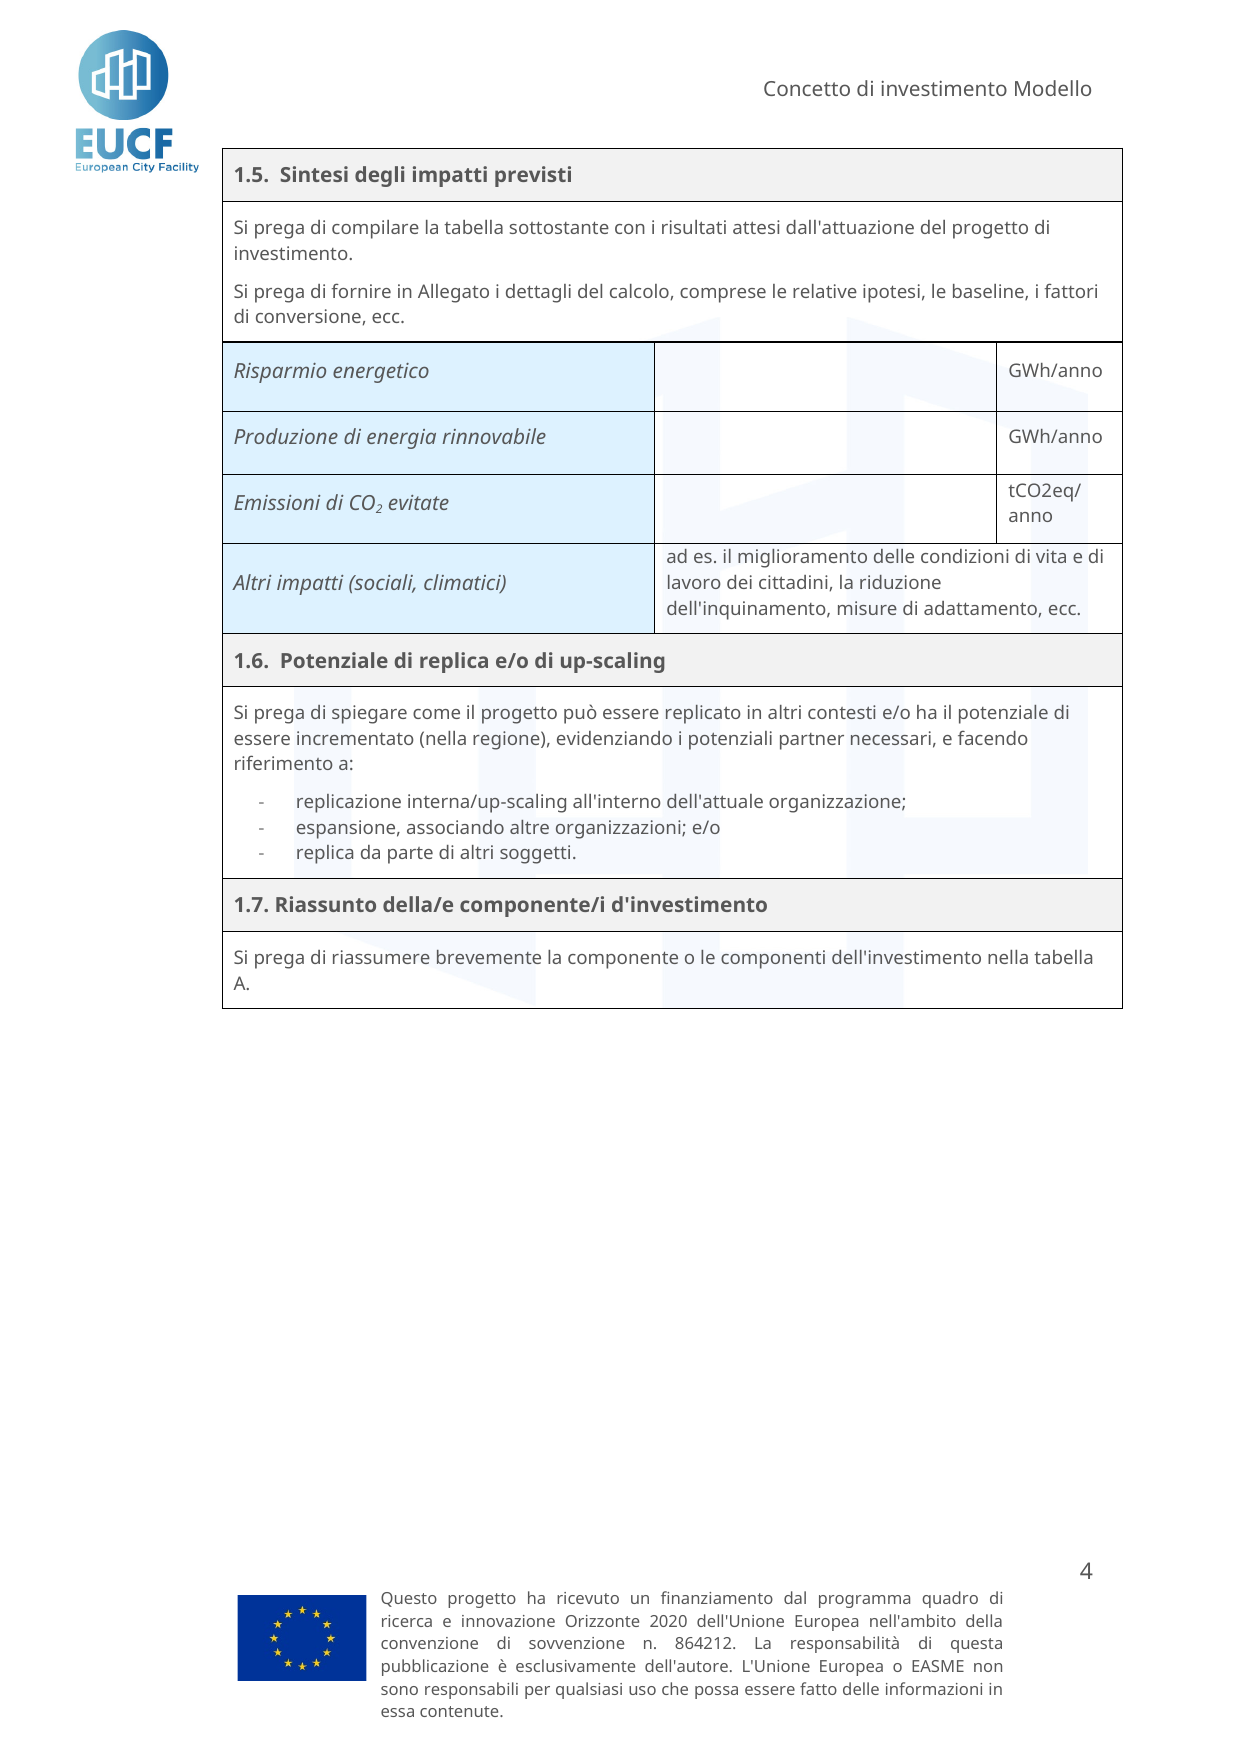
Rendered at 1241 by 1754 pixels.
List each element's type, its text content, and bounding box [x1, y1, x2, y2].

table_cell 1.6. Potenziale di replica e/o di up-scaling [223, 634, 1122, 686]
table_cell Si prega di compilare la tabella sottostante con i risultati attesi dall'attuazione del progetto di investimento. Si prega di fornire in Allegato i dettagli del calcolo, comprese le relative ipotesi, le baseline, i fattori di conversione, ecc. [223, 202, 1122, 341]
table_cell Altri impatti (sociali, climatici) [223, 544, 654, 633]
table_cell Emissioni di CO2 evitate [223, 475, 654, 543]
table_cell 1.7. Riassunto della/e componente/i d'investimento [223, 879, 1122, 931]
table_cell 1.5. Sintesi degli impatti previsti [223, 149, 1122, 201]
table_cell [655, 343, 996, 411]
table_cell Si prega di riassumere brevemente la componente o le componenti dell'investimento nella tabella A. [223, 932, 1122, 1008]
table_cell [655, 475, 996, 543]
table_cell ad es. il miglioramento delle condizioni di vita e di lavoro dei cittadini, la riduzione dell'inquinamento, misure di adattamento, ecc. [655, 544, 1122, 633]
table_cell [655, 412, 996, 474]
picture [75, 30, 199, 173]
picture [237, 1595, 367, 1681]
table_cell Produzione di energia rinnovabile [223, 412, 654, 474]
table_cell tCO2eq/anno [997, 475, 1122, 543]
table_cell Risparmio energetico [223, 343, 654, 411]
table_cell GWh/anno [997, 343, 1122, 411]
table_cell GWh/anno [997, 412, 1122, 474]
table_cell Si prega di spiegare come il progetto può essere replicato in altri contesti e/o ha il potenziale di essere incrementato (nella regione), evidenziando i potenziali partner necessari, e facendo riferimento a: replicazione interna/up-scaling all'interno dell'attuale organizzazione; espansione, associando altre organizzazioni; e/o replica da parte di altri soggetti. [223, 687, 1122, 878]
